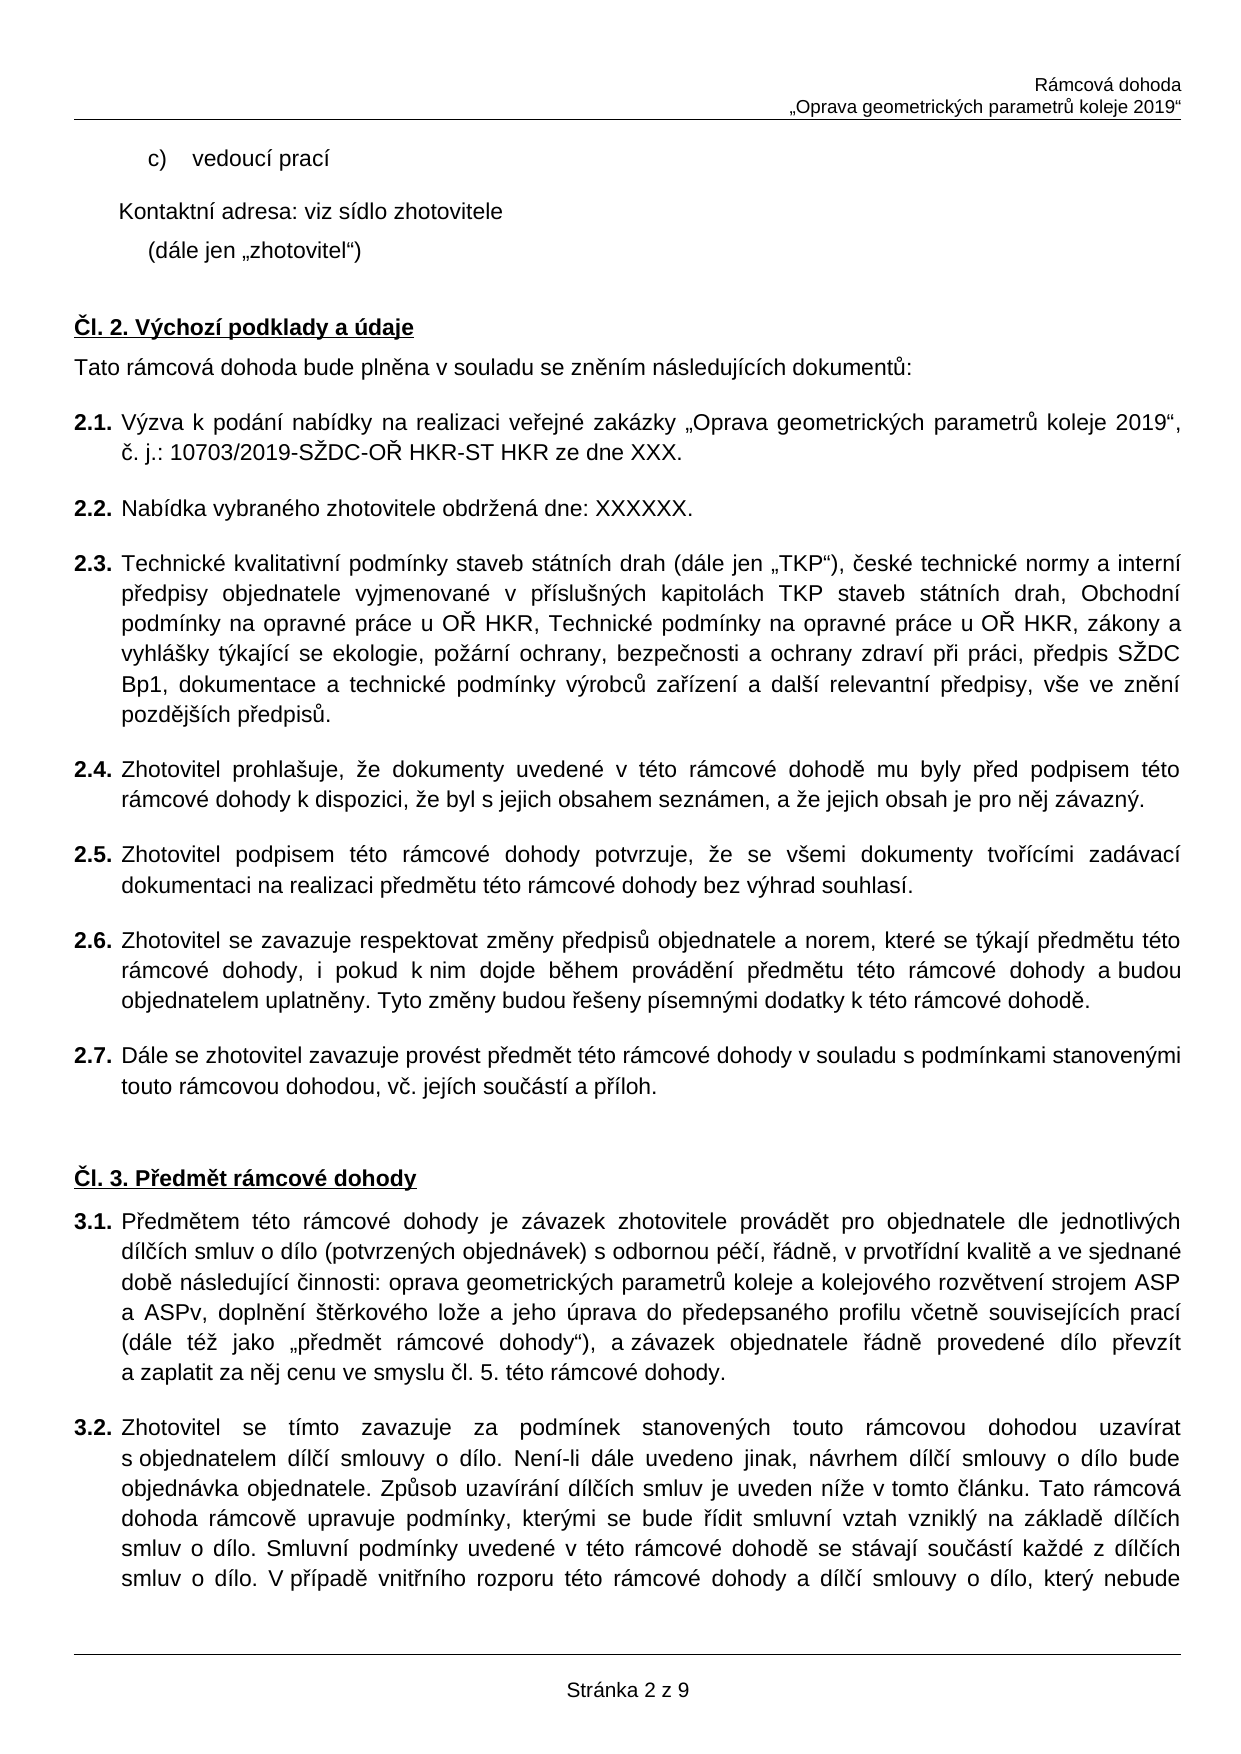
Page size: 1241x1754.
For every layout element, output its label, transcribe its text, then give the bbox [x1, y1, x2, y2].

list Výzva k podání nabídky na realizaci veřejné zakázky „Oprava geometrických parametrů koleje 2019“, č. j.: 10703/2019-SŽDC-OŘ HKR-ST HKR ze dne XXX. [74, 409, 1181, 466]
text (dále jen „zhotovitel“) [74, 237, 1181, 263]
list Technické kvalitativní podmínky staveb státních drah (dále jen „TKP“), české technické normy a interní předpisy objednatele vyjmenované v příslušných kapitolách TKP staveb státních drah, Obchodní podmínky na opravné práce u OŘ HKR, Technické podmínky na opravné práce u OŘ HKR, zákony a vyhlášky týkající se ekologie, požární ochrany, bezpečnosti a ochrany zdraví při práci, předpis SŽDC Bp1, dokumentace a technické podmínky výrobců zařízení a další relevantní předpisy, vše ve znění pozdějších předpisů. [74, 550, 1181, 727]
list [74, 1414, 1181, 1592]
text Čl. 3. Předmět rámcové dohody [74, 1165, 1181, 1192]
list Předmětem této rámcové dohody je závazek zhotovitele provádět pro objednatele dle jednotlivých dílčích smluv o dílo (potvrzených objednávek) s odbornou péčí, řádně, v prvotřídní kvalitě a ve sjednané době následující činnosti: oprava geometrických parametrů koleje a kolejového rozvětvení strojem ASP a ASPv, doplnění štěrkového lože a jeho úprava do předepsaného profilu včetně souvisejících prací (dále též jako „předmět rámcové dohody“), a závazek objednatele řádně provedené dílo převzít a zaplatit za něj cenu ve smyslu čl. 5. této rámcové dohody. [74, 1208, 1181, 1386]
list Nabídka vybraného zhotovitele obdržená dne: XXXXXX. [74, 494, 1181, 521]
list Zhotovitel prohlašuje, že dokumenty uvedené v této rámcové dohodě mu byly před podpisem této rámcové dohody k dispozici, že byl s jejich obsahem seznámen, a že jejich obsah je pro něj závazný. [74, 756, 1181, 813]
text Kontaktní adresa: viz sídlo zhotovitele [74, 198, 1181, 224]
text Tato rámcová dohoda bude plněna v souladu se zněním následujících dokumentů: [74, 354, 1181, 380]
list Dále se zhotovitel zavazuje provést předmět této rámcové dohody v souladu s podmínkami stanovenými touto rámcovou dohodou, vč. jejích součástí a příloh. [74, 1042, 1181, 1099]
list Zhotovitel podpisem této rámcové dohody potvrzuje, že se všemi dokumenty tvořícími zadávací dokumentaci na realizaci předmětu této rámcové dohody bez výhrad souhlasí. [74, 841, 1181, 898]
list vedoucí prací [148, 145, 1181, 171]
list Zhotovitel se zavazuje respektovat změny předpisů objednatele a norem, které se týkají předmětu této rámcové dohody, i pokud k nim dojde během provádění předmětu této rámcové dohody a budou objednatelem uplatněny. Tyto změny budou řešeny písemnými dodatky k této rámcové dohodě. [74, 927, 1181, 1014]
text Čl. 2. Výchozí podklady a údaje [74, 314, 1181, 341]
